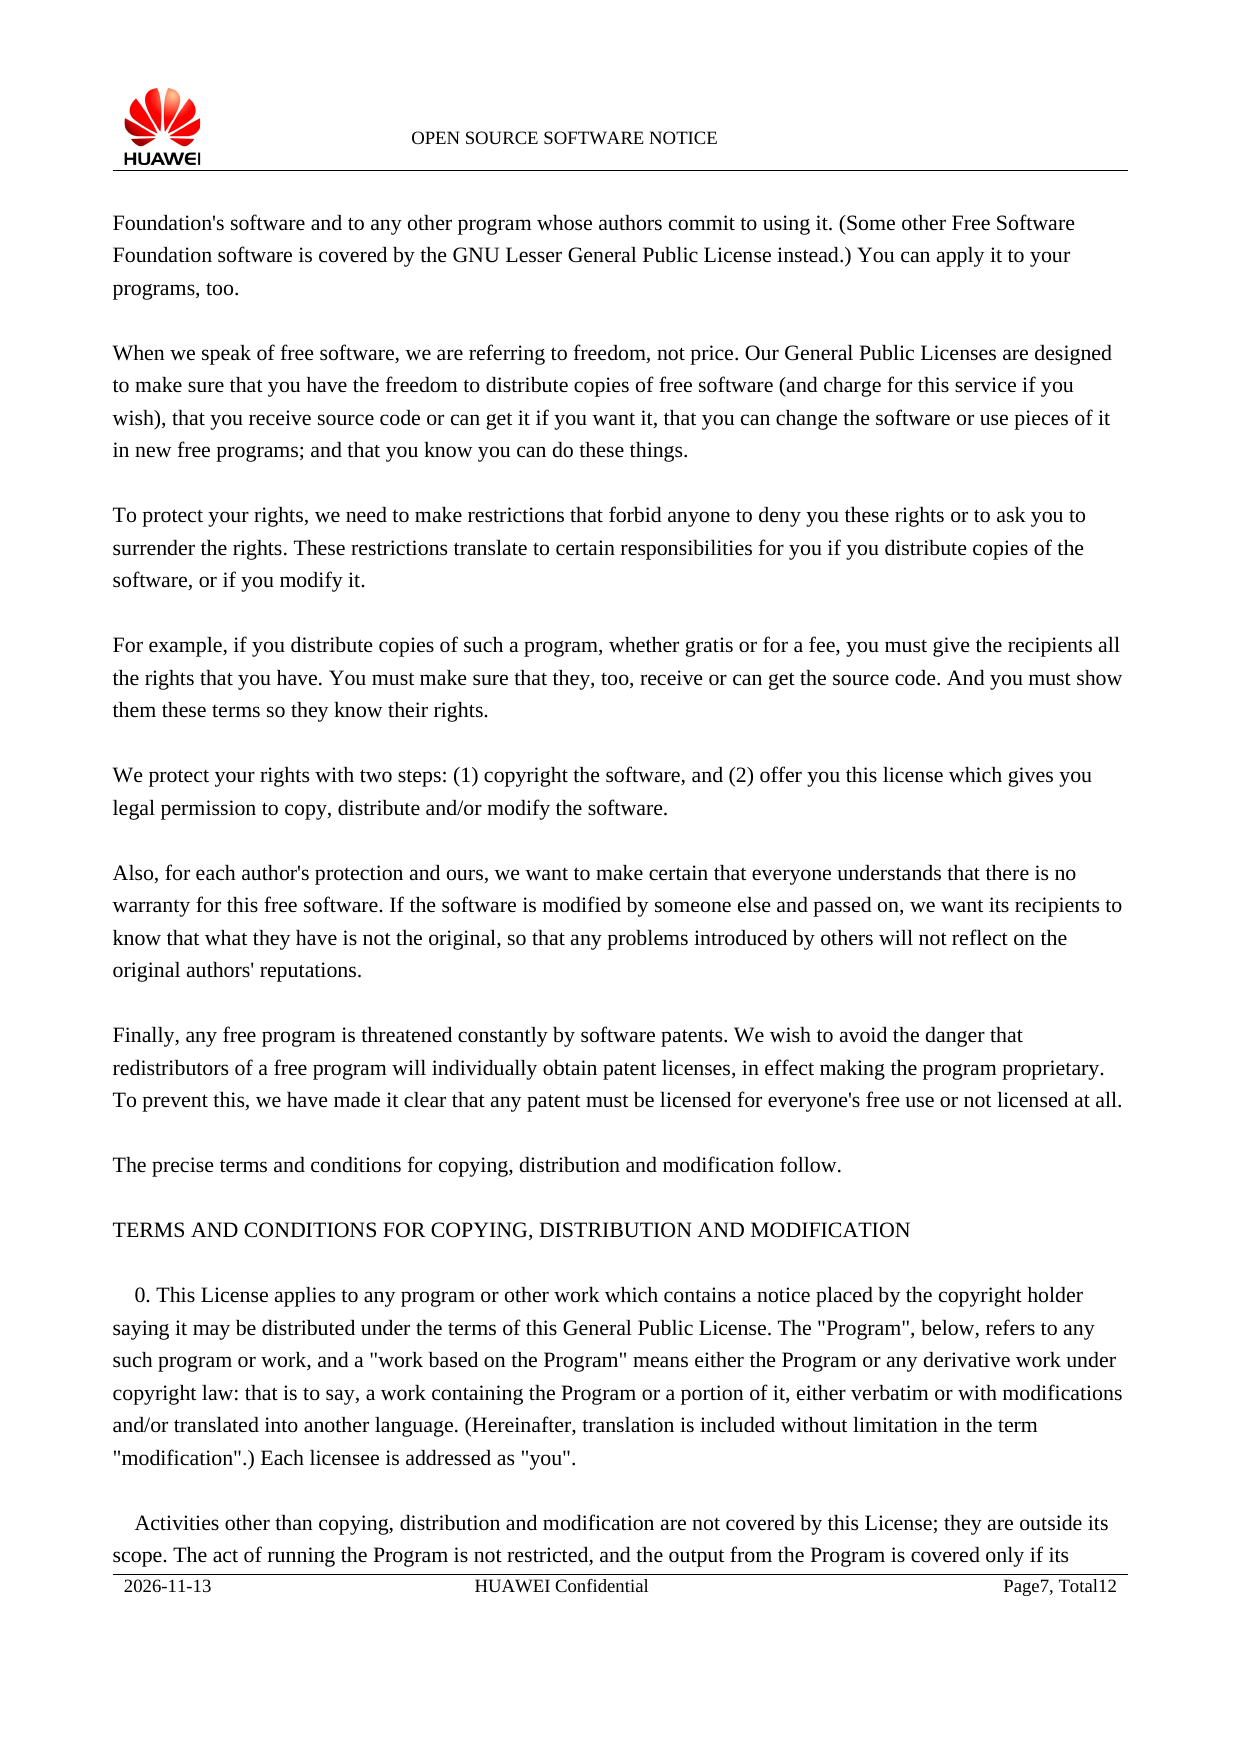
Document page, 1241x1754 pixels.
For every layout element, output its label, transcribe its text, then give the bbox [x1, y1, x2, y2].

text 0. This License applies to any program or other work which contains a notice placed by the copyright holder saying it may be distributed under the terms of this General Public License. The "Program", below, refers to any such program or work, and a "work based on the Program" means either the Program or any derivative work under copyright law: that is to say, a work containing the Program or a portion of it, either verbatim or with modifications and/or translated into another language. (Hereinafter, translation is included without limitation in the term "modification".) Each licensee is addressed as "you". [112, 1279, 1128, 1474]
text The precise terms and conditions for copying, distribution and modification follow. [112, 1149, 1128, 1181]
text To protect your rights, we need to make restrictions that forbid anyone to deny you these rights or to ask you to surrender the rights. These restrictions translate to certain responsibilities for you if you distribute copies of the software, or if you modify it. [112, 499, 1128, 596]
text TERMS AND CONDITIONS FOR COPYING, DISTRIBUTION AND MODIFICATION [112, 1214, 1128, 1246]
text Also, for each author's protection and ours, we want to make certain that everyone understands that there is no warranty for this free software. If the software is modified by someone else and passed on, we want its recipients to know that what they have is not the original, so that any problems introduced by others will not reflect on the original authors' reputations. [112, 856, 1128, 986]
picture [124, 88, 201, 165]
text Finally, any free program is threatened constantly by software patents. We wish to avoid the danger that redistributors of a free program will individually obtain patent licenses, in effect making the program proprietary. To prevent this, we have made it clear that any patent must be licensed for everyone's free use or not licensed at all. [112, 1019, 1128, 1116]
text When we speak of free software, we are referring to freedom, not price. Our General Public Licenses are designed to make sure that you have the freedom to distribute copies of free software (and charge for this service if you wish), that you receive source code or can get it if you want it, that you can change the software or use pieces of it in new free programs; and that you know you can do these things. [112, 336, 1128, 466]
text For example, if you distribute copies of such a program, whether gratis or for a fee, you must give the recipients all the rights that you have. You must make sure that they, too, receive or can get the source code. And you must show them these terms so they know their rights. [112, 629, 1128, 726]
text We protect your rights with two steps: (1) copyright the software, and (2) offer you this license which gives you legal permission to copy, distribute and/or modify the software. [112, 759, 1128, 824]
